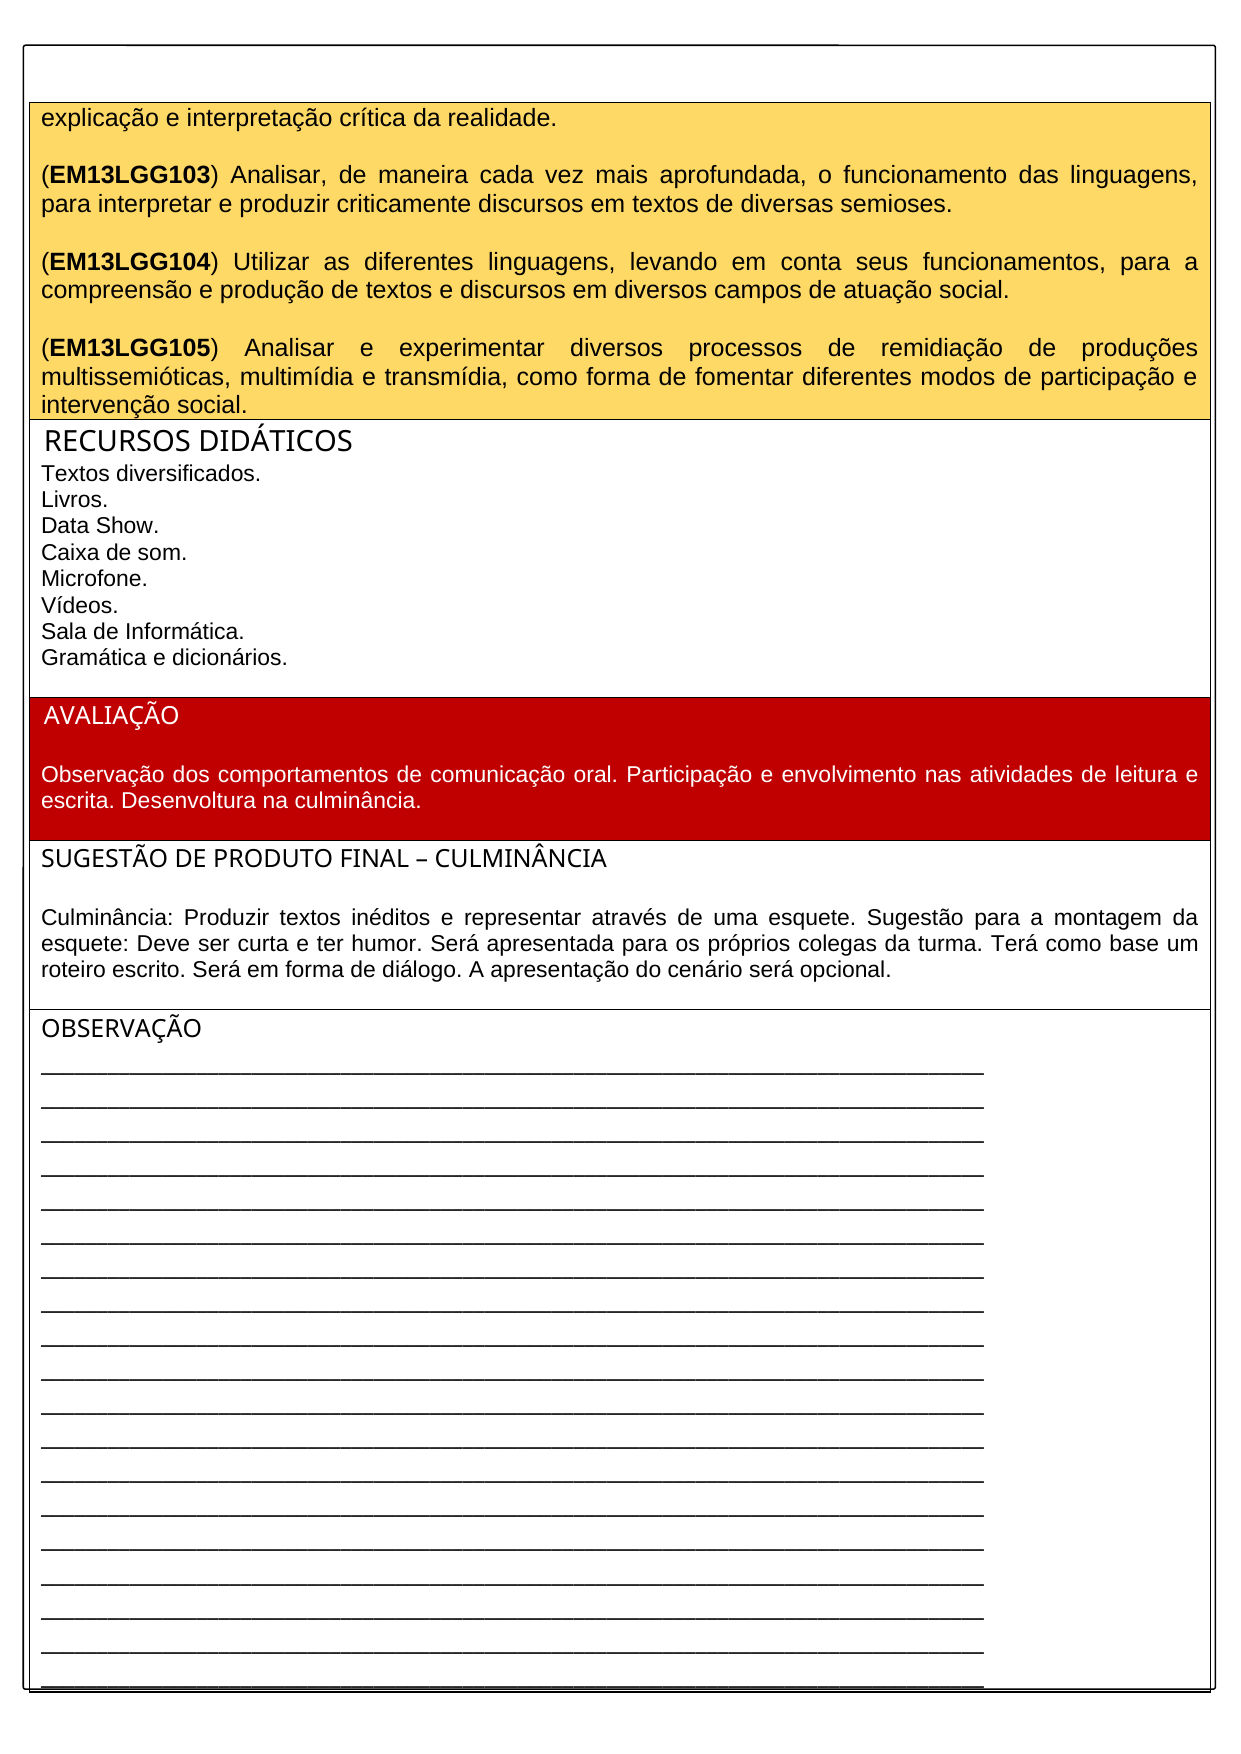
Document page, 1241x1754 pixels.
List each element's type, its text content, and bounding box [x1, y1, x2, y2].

table_cell RECURSOS DIDÁTICOS Textos diversificados. Livros. Data Show. Caixa de som. Microfone. Vídeos. Sala de Informática. Gramática e dicionários. [30, 420, 1210, 697]
table_cell AVALIAÇÃO Observação dos comportamentos de comunicação oral. Participação e envolvimento nas atividades de leitura e escrita. Desenvoltura na culminância. [30, 698, 1210, 840]
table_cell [30, 1010, 1210, 1691]
table_cell SUGESTÃO DE PRODUTO FINAL – CULMINÂNCIA Culminância: Produzir textos inéditos e representar através de uma esquete. Sugestão para a montagem da esquete: Deve ser curta e ter humor. Será apresentada para os próprios colegas da turma. Terá como base um roteiro escrito. Será em forma de diálogo. A apresentação do cenário será opcional. [30, 841, 1210, 1009]
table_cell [30, 103, 1210, 419]
